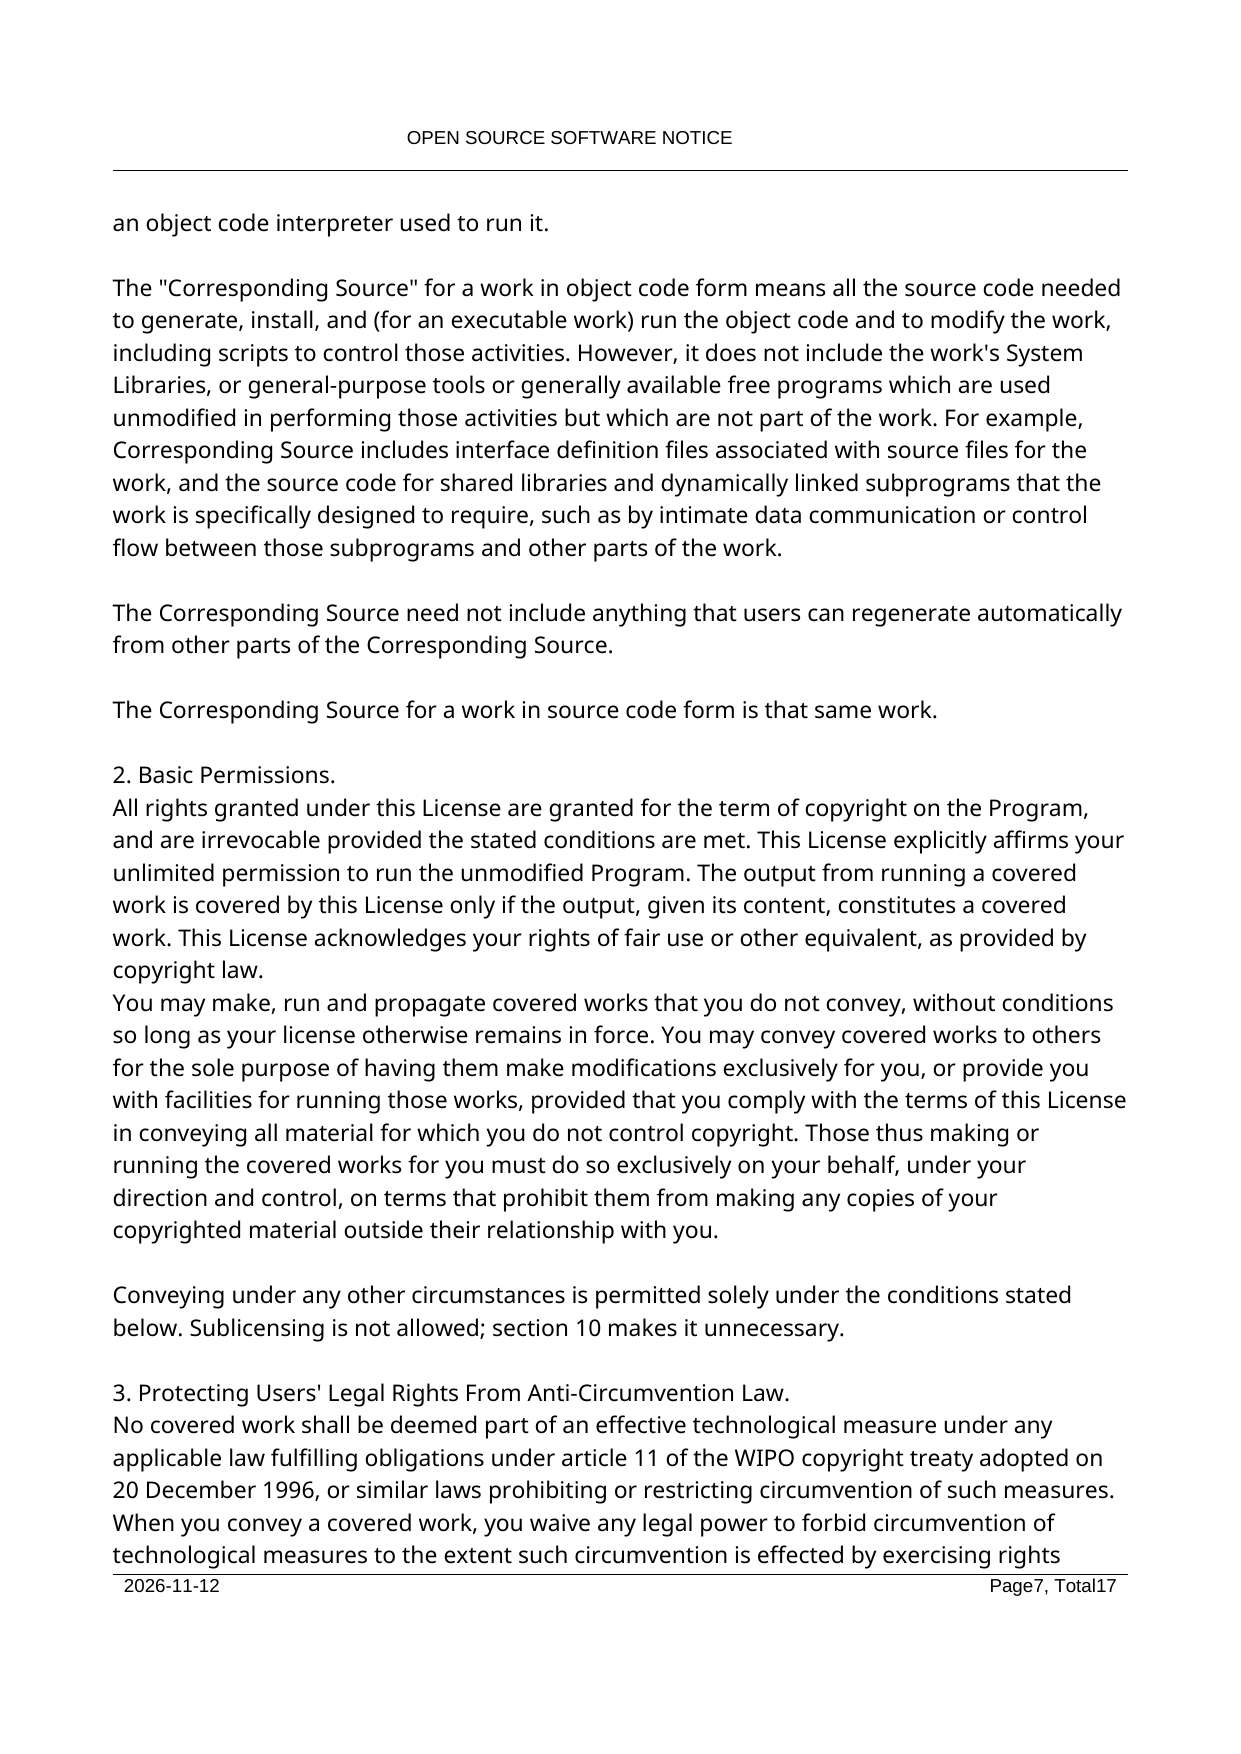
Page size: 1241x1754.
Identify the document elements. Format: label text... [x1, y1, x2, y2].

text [112, 1506, 1128, 1571]
text The Corresponding Source for a work in source code form is that same work. [112, 694, 1128, 726]
text Conveying under any other circumstances is permitted solely under the conditions stated below. Sublicensing is not allowed; section 10 makes it unnecessary. [112, 1279, 1128, 1344]
text 3. Protecting Users' Legal Rights From Anti-Circumvention Law. [112, 1376, 1128, 1409]
text All rights granted under this License are granted for the term of copyright on the Program, and are irrevocable provided the stated conditions are met. This License explicitly affirms your unlimited permission to run the unmodified Program. The output from running a covered work is covered by this License only if the output, given its content, constitutes a covered work. This License acknowledges your rights of fair use or other equivalent, as provided by copyright law. [112, 791, 1128, 986]
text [112, 206, 1128, 239]
text The "Corresponding Source" for a work in object code form means all the source code needed to generate, install, and (for an executable work) run the object code and to modify the work, including scripts to control those activities. However, it does not include the work's System Libraries, or general-purpose tools or generally available free programs which are used unmodified in performing those activities but which are not part of the work. For example, Corresponding Source includes interface definition files associated with source files for the work, and the source code for shared libraries and dynamically linked subprograms that the work is specifically designed to require, such as by intimate data communication or control flow between those subprograms and other parts of the work. [112, 271, 1128, 564]
text 2. Basic Permissions. [112, 759, 1128, 791]
text You may make, run and propagate covered works that you do not convey, without conditions so long as your license otherwise remains in force. You may convey covered works to others for the sole purpose of having them make modifications exclusively for you, or provide you with facilities for running those works, provided that you comply with the terms of this License in conveying all material for which you do not control copyright. Those thus making or running the covered works for you must do so exclusively on your behalf, under your direction and control, on terms that prohibit them from making any copies of your copyrighted material outside their relationship with you. [112, 986, 1128, 1246]
text The Corresponding Source need not include anything that users can regenerate automatically from other parts of the Corresponding Source. [112, 596, 1128, 661]
text No covered work shall be deemed part of an effective technological measure under any applicable law fulfilling obligations under article 11 of the WIPO copyright treaty adopted on 20 December 1996, or similar laws prohibiting or restricting circumvention of such measures. [112, 1409, 1128, 1506]
